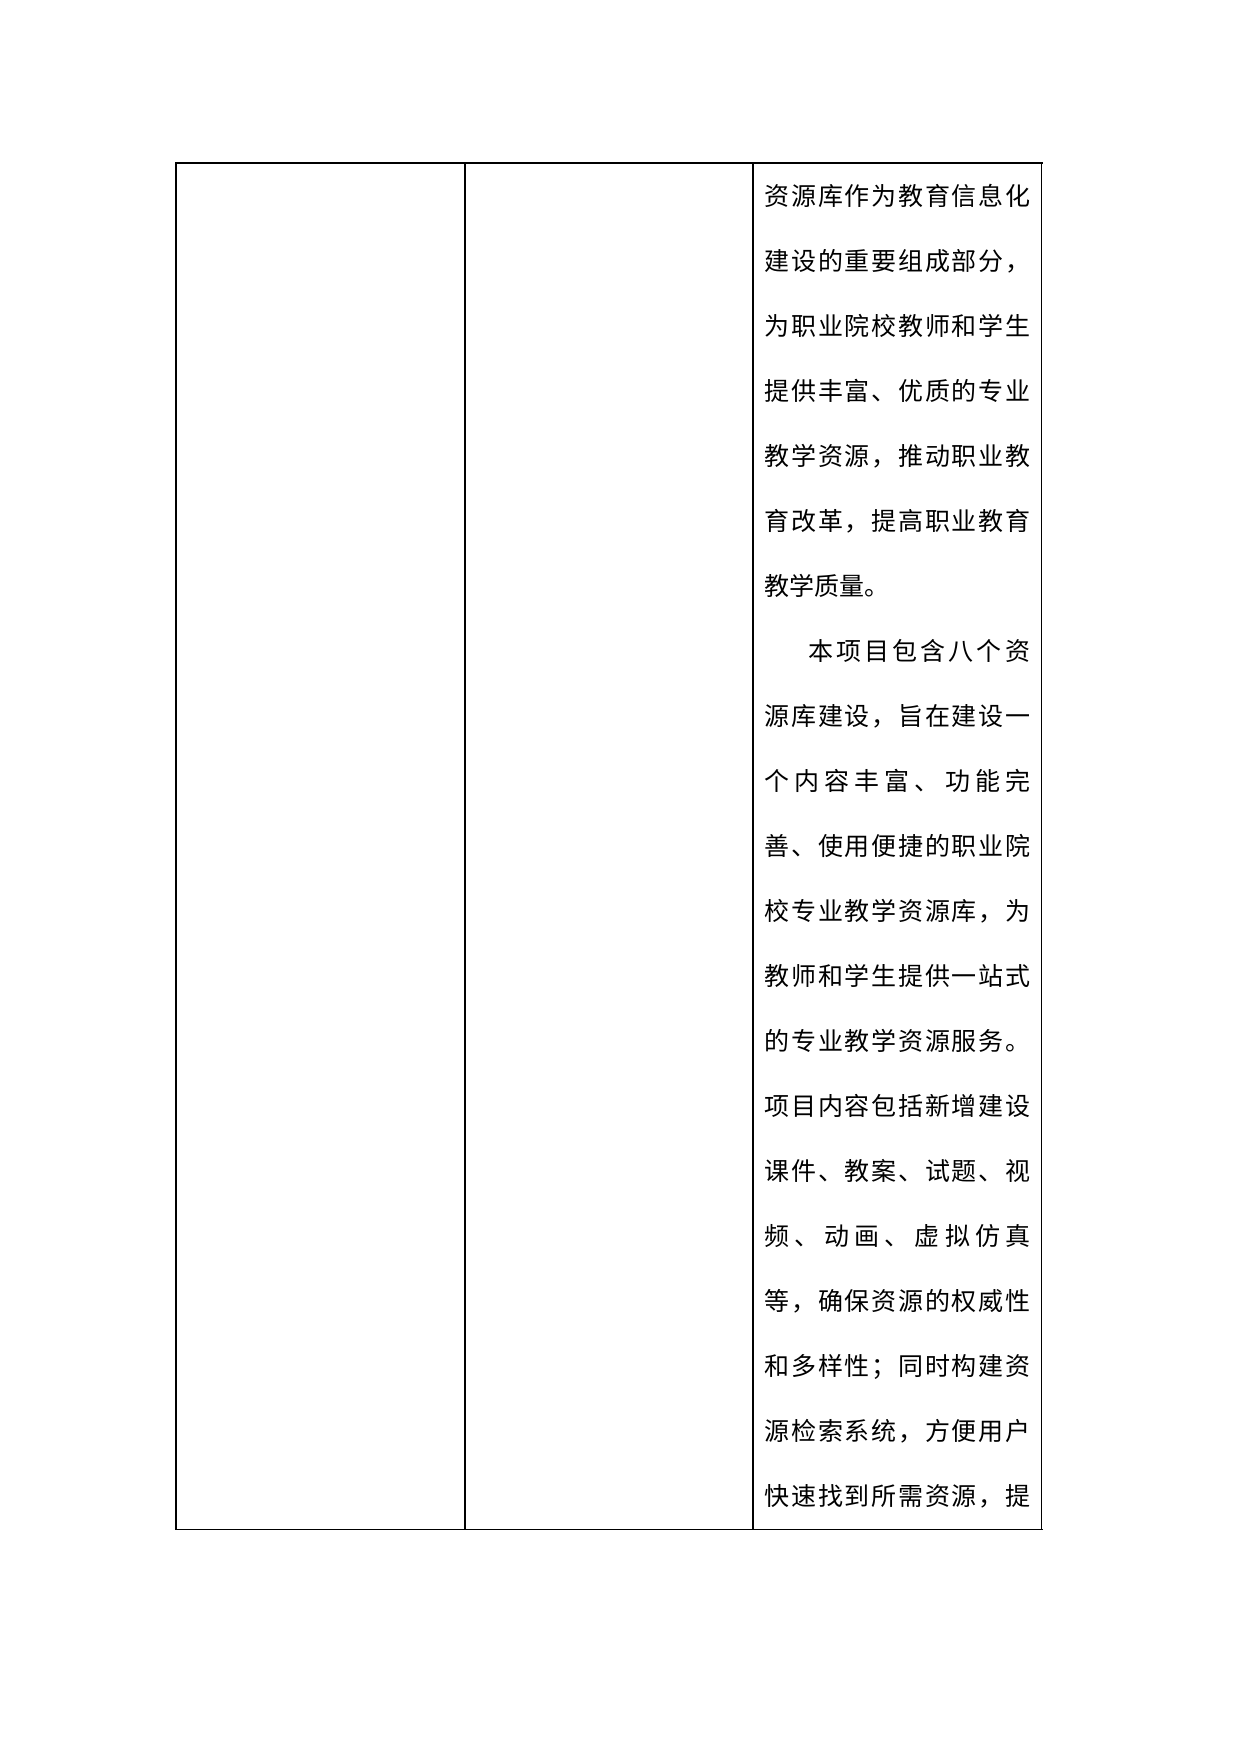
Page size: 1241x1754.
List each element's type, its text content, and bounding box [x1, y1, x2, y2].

table_cell 1 [177, 164, 464, 1528]
table_cell [466, 164, 752, 1528]
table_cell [754, 164, 1041, 1528]
